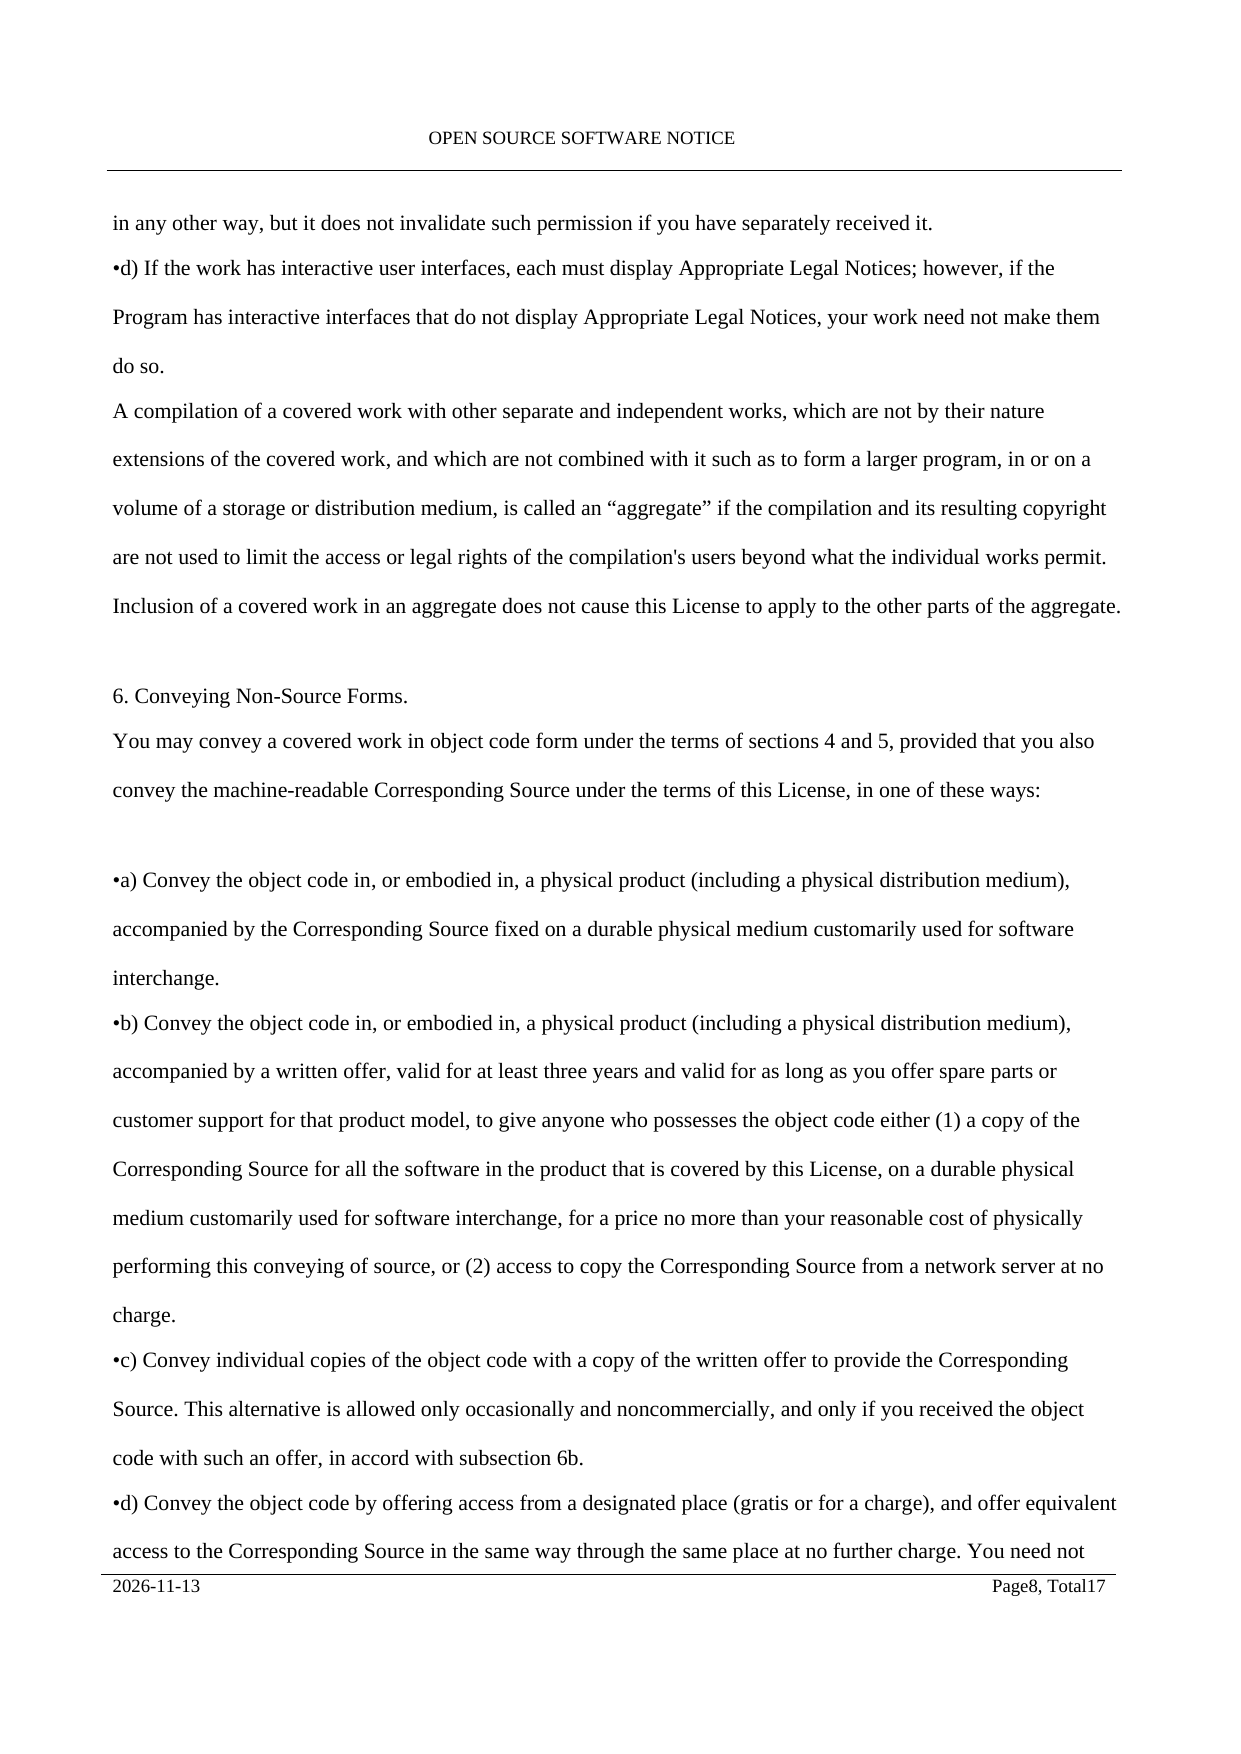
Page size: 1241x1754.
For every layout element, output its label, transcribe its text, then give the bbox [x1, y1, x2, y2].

text A compilation of a covered work with other separate and independent works, which are not by their nature extensions of the covered work, and which are not combined with it such as to form a larger program, in or on a volume of a storage or distribution medium, is called an “aggregate” if the compilation and its resulting copyright are not used to limit the access or legal rights of the compilation's users beyond what the individual works permit. Inclusion of a covered work in an aggregate does not cause this License to apply to the other parts of the aggregate. [112, 394, 1128, 622]
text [112, 1486, 1128, 1567]
text •a) Convey the object code in, or embodied in, a physical product (including a physical distribution medium), accompanied by the Corresponding Source fixed on a durable physical medium customarily used for software interchange. [112, 863, 1128, 993]
text 6. Conveying Non-Source Forms. [112, 679, 1128, 712]
text •b) Convey the object code in, or embodied in, a physical product (including a physical distribution medium), accompanied by a written offer, valid for at least three years and valid for as long as you offer spare parts or customer support for that product model, to give anyone who possesses the object code either (1) a copy of the Corresponding Source for all the software in the product that is covered by this License, on a durable physical medium customarily used for software interchange, for a price no more than your reasonable cost of physically performing this conveying of source, or (2) access to copy the Corresponding Source from a network server at no charge. [112, 1006, 1128, 1331]
text •d) If the work has interactive user interfaces, each must display Appropriate Legal Notices; however, if the Program has interactive interfaces that do not display Appropriate Legal Notices, your work need not make them do so. [112, 251, 1128, 381]
text You may convey a covered work in object code form under the terms of sections 4 and 5, provided that you also convey the machine-readable Corresponding Source under the terms of this License, in one of these ways: [112, 724, 1128, 806]
text •c) Convey individual copies of the object code with a copy of the written offer to provide the Corresponding Source. This alternative is allowed only occasionally and noncommercially, and only if you received the object code with such an offer, in accord with subsection 6b. [112, 1343, 1128, 1473]
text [112, 206, 1128, 239]
